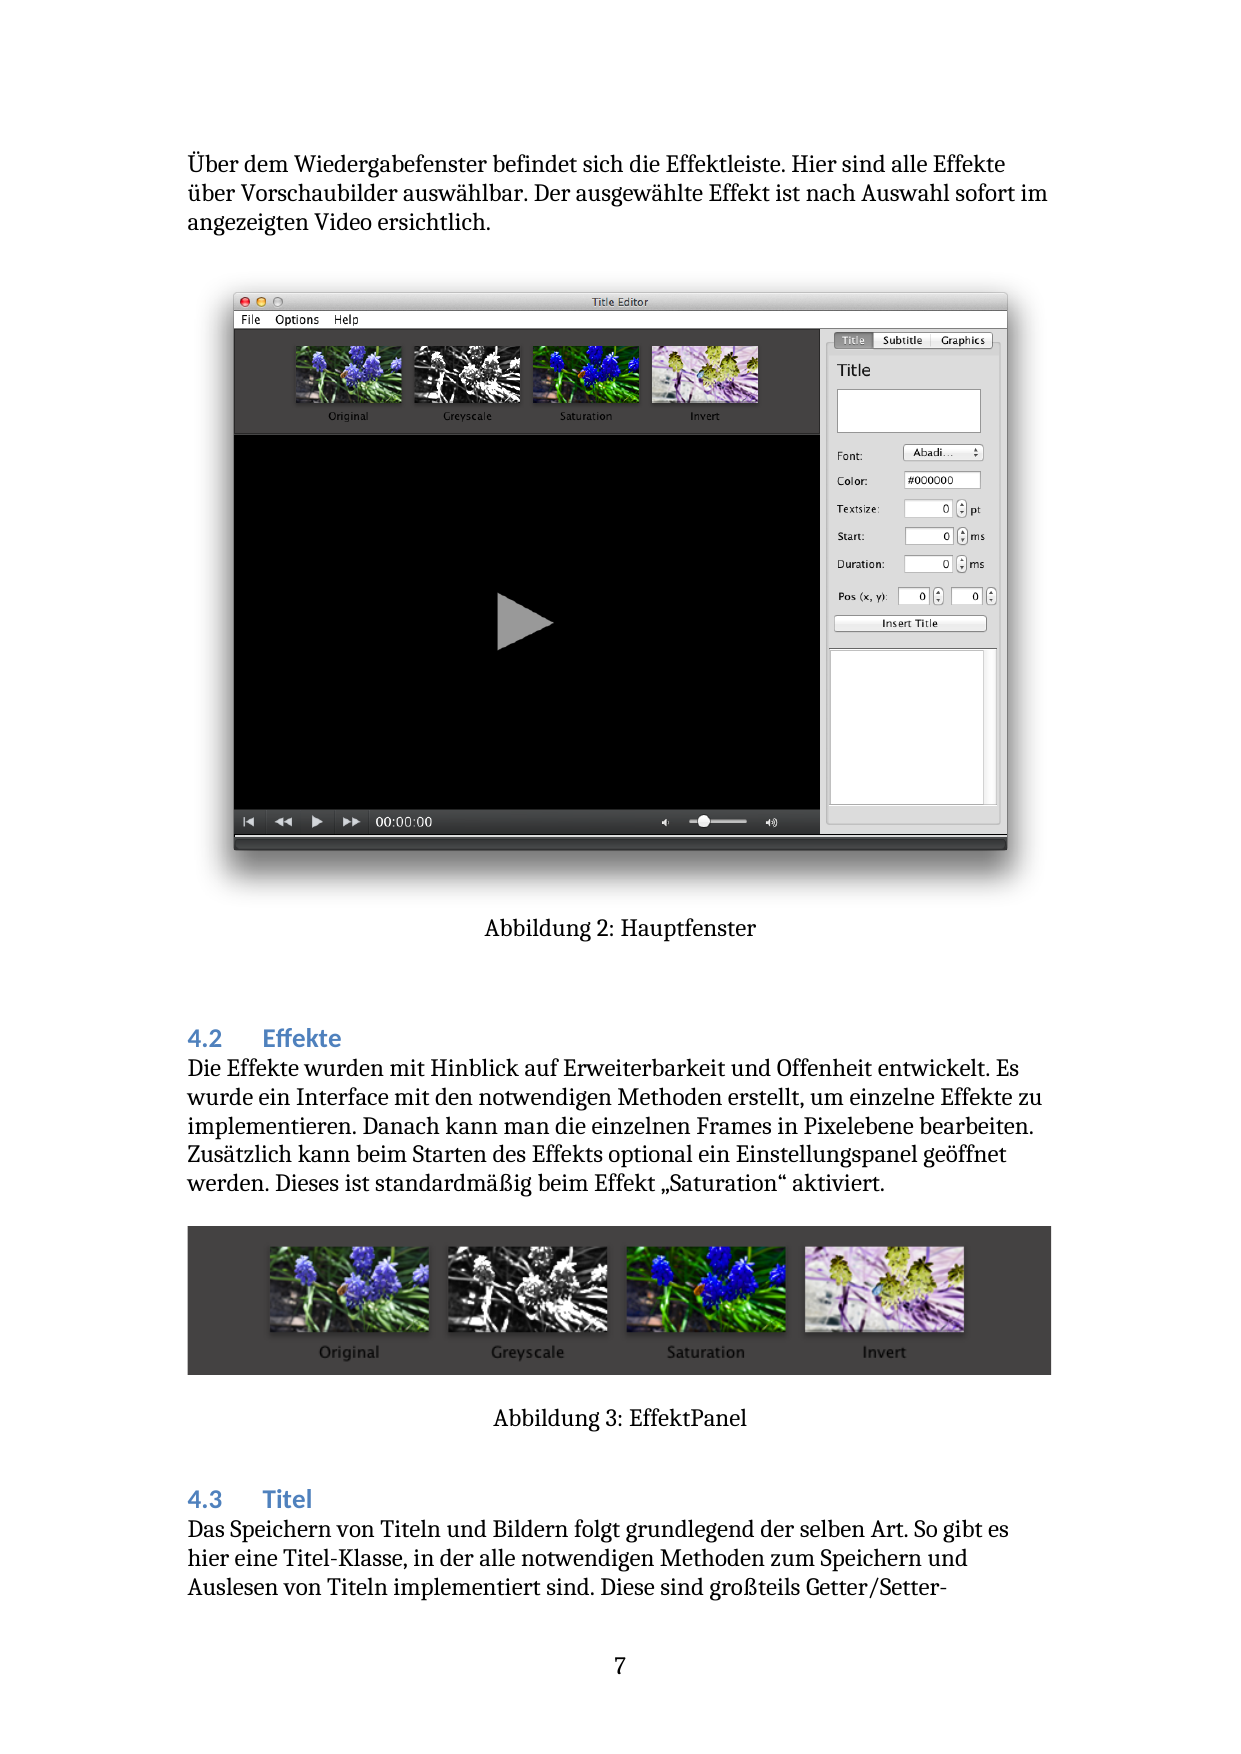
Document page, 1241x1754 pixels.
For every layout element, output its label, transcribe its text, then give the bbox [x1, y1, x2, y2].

subtitle 4.2 Effekte [187, 1021, 1053, 1054]
text Abbildung 2: Hauptfenster [187, 914, 1053, 943]
subtitle 4.3 Titel [187, 1482, 1053, 1515]
text Abbildung 3: EffektPanel [187, 1404, 1053, 1432]
text Die Effekte wurden mit Hinblick auf Erweiterbarkeit und Offenheit entwickelt. Es wurde ein Interface mit den notwendigen Methoden erstellt, um einzelne Effekte zu implementieren. Danach kann man die einzelnen Frames in Pixelebene bearbeiten. Zusätzlich kann beim Starten des Effekts optional ein Einstellungspanel geöffnet werden. Dieses ist standardmäßig beim Effekt „Saturation“ aktiviert. [187, 1054, 1053, 1198]
picture [187, 265, 1053, 914]
text Über dem Wiedergabefenster befindet sich die Effektleiste. Hier sind alle Effekte über Vorschaubilder auswählbar. Der ausgewählte Effekt ist nach Auswahl sofort im angezeigten Video ersichtlich. [187, 150, 1053, 236]
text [187, 1515, 1053, 1601]
picture [187, 1226, 1052, 1375]
